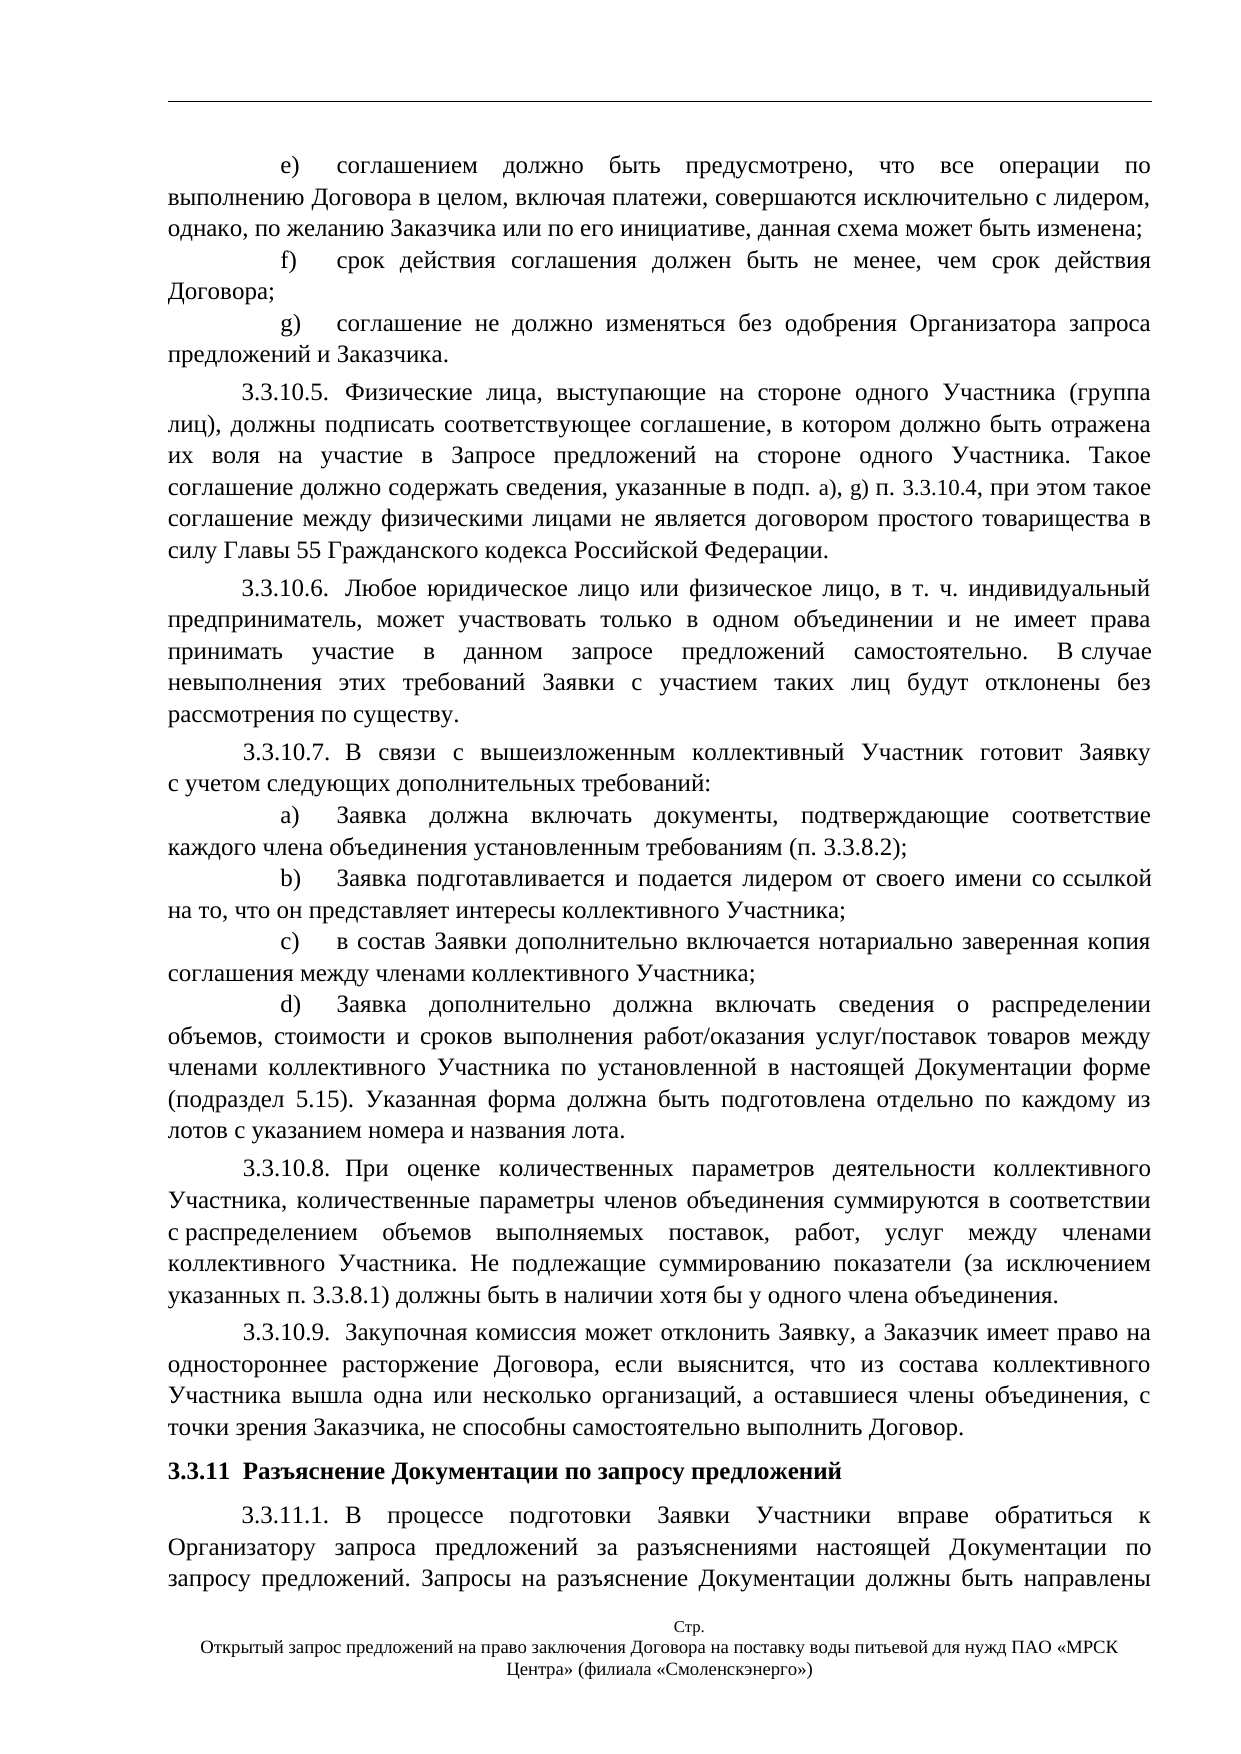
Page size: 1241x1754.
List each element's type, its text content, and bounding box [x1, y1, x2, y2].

list В связи с вышеизложенным коллективный Участник готовит Заявку с учетом следующих дополнительных требований: [168, 737, 1152, 797]
list При оценке количественных параметров деятельности коллективного Участника, количественные параметры членов объединения суммируются в соответствии с распределением объемов выполняемых поставок, работ, услуг между членами коллективного Участника. Не подлежащие суммированию показатели (за исключением указанных п. 3.3.8.1) должны быть в наличии хотя бы у одного члена объединения. [168, 1153, 1152, 1308]
list в состав Заявки дополнительно включается нотариально заверенная копия соглашения между членами коллективного Участника; [168, 926, 1152, 987]
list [168, 1500, 1152, 1592]
list Заявка подготавливается и подается лидером от своего имени со ссылкой на то, что он представляет интересы коллективного Участника; [168, 863, 1152, 923]
subtitle Разъяснение Документации по запросу предложений [168, 1456, 1152, 1485]
list соглашение не должно изменяться без одобрения Организатора запроса предложений и Заказчика. [168, 308, 1152, 368]
list Физические лица, выступающие на стороне одного Участника (группа лиц), должны подписать соответствующее соглашение, в котором должно быть отражена их воля на участие в Запросе предложений на стороне одного Участника. Такое соглашение должно содержать сведения, указанные в подп. a), g) п. 3.3.10.4, при этом такое соглашение между физическими лицами не является договором простого товарищества в силу Главы 55 Гражданского кодекса Российской Федерации. [168, 377, 1152, 564]
list Любое юридическое лицо или физическое лицо, в т. ч. индивидуальный предприниматель, может участвовать только в одном объединении и не имеет права принимать участие в данном запросе предложений самостоятельно. В случае невыполнения этих требований Заявки с участием таких лиц будут отклонены без рассмотрения по существу. [168, 573, 1152, 728]
list срок действия соглашения должен быть не менее, чем срок действия Договора; [168, 245, 1152, 305]
list Закупочная комиссия может отклонить Заявку, а Заказчик имеет право на одностороннее расторжение Договора, если выяснится, что из состава коллективного Участника вышла одна или несколько организаций, а оставшиеся члены объединения, с точки зрения Заказчика, не способны самостоятельно выполнить Договор. [168, 1317, 1152, 1441]
list Заявка должна включать документы, подтверждающие соответствие каждого члена объединения установленным требованиям (п. 3.3.8.2); [168, 800, 1152, 860]
list Заявка дополнительно должна включать сведения о распределении объемов, стоимости и сроков выполнения работ/оказания услуг/поставок товаров между членами коллективного Участника по установленной в настоящей Документации форме (подраздел 5.15). Указанная форма должна быть подготовлена отдельно по каждому из лотов с указанием номера и названия лота. [168, 989, 1152, 1144]
list соглашением должно быть предусмотрено, что все операции по выполнению Договора в целом, включая платежи, совершаются исключительно с лидером, однако, по желанию Заказчика или по его инициативе, данная схема может быть изменена; [168, 150, 1152, 242]
